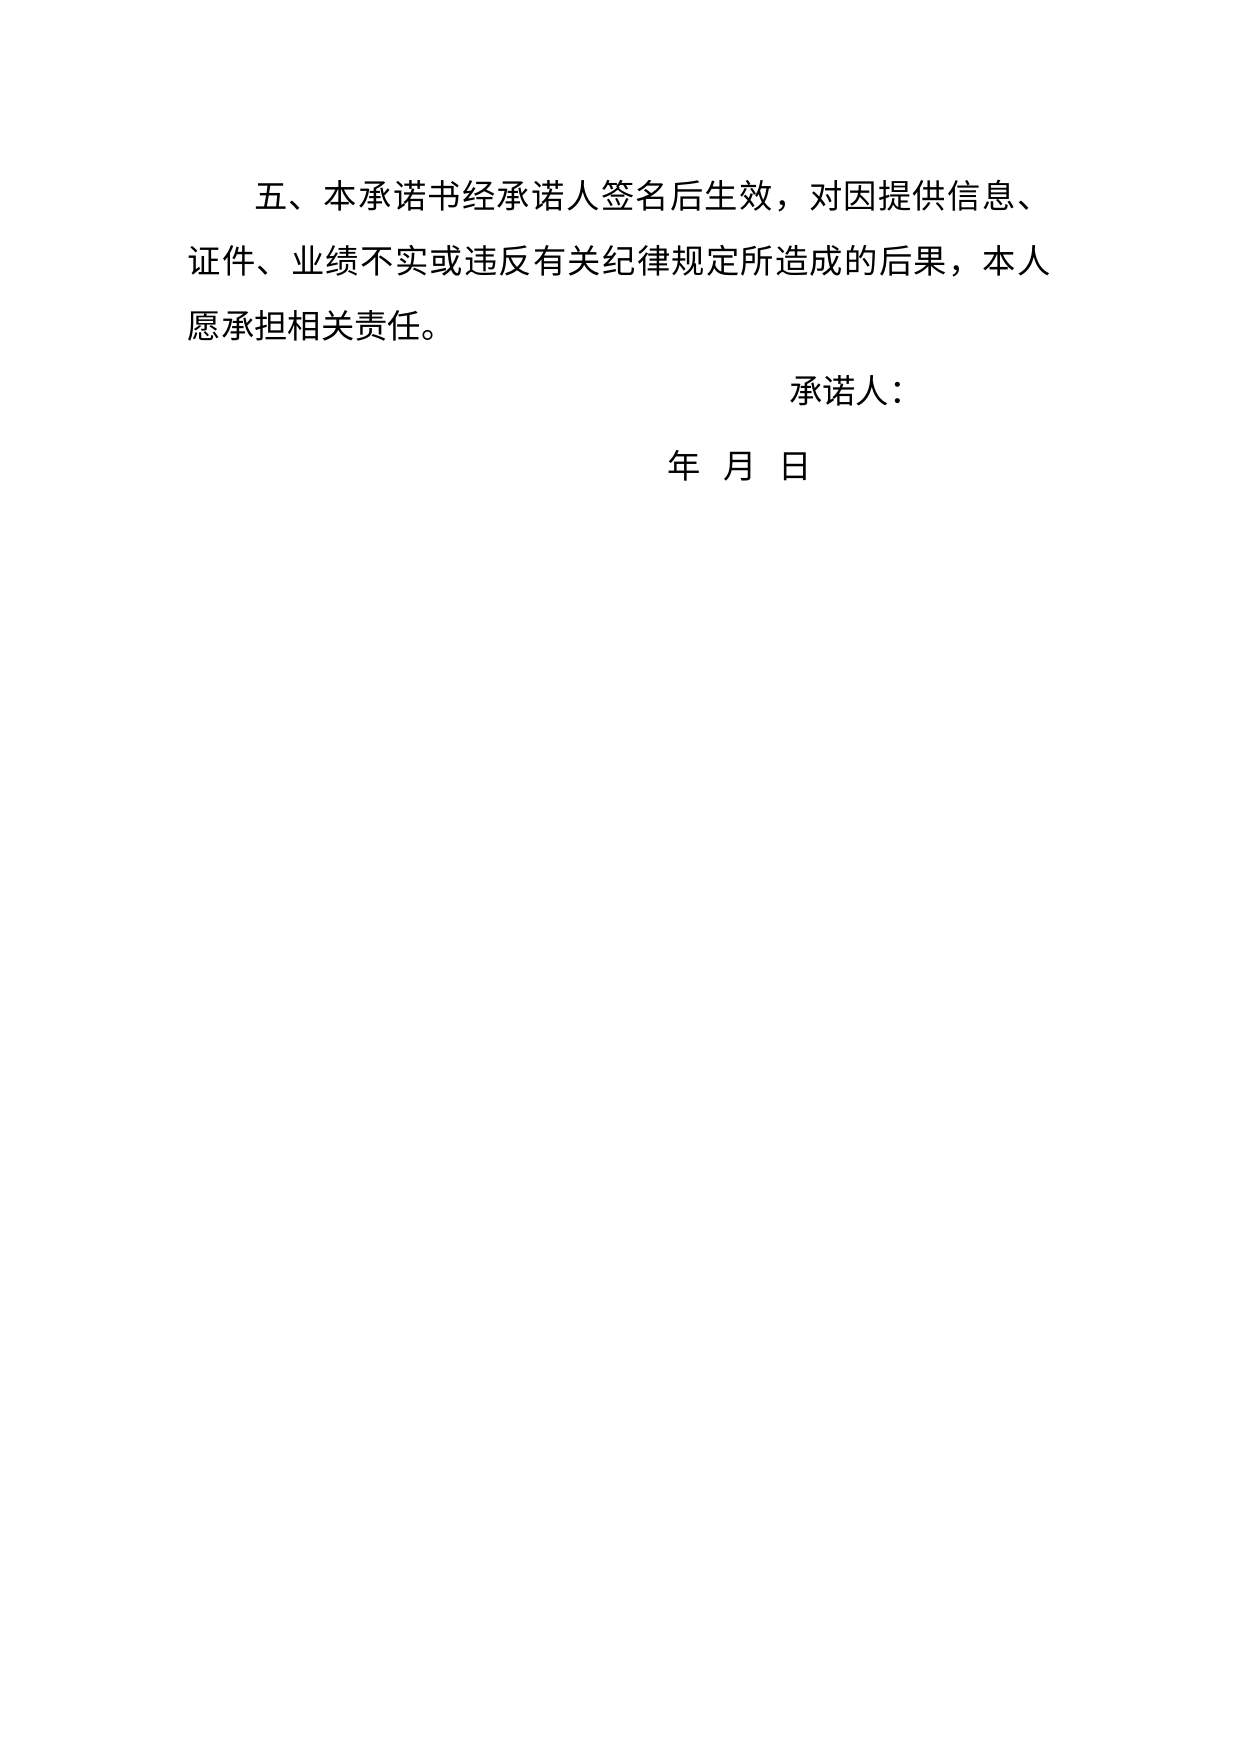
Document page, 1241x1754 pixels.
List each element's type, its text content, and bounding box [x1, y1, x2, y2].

text 承诺人： [187, 357, 922, 422]
text 五、本承诺书经承诺人签名后生效，对因提供信息、证件、业绩不实或违反有关纪律规定所造成的后果，本人愿承担相关责任。 [187, 162, 1053, 357]
text 年 月 日 [187, 432, 1009, 497]
